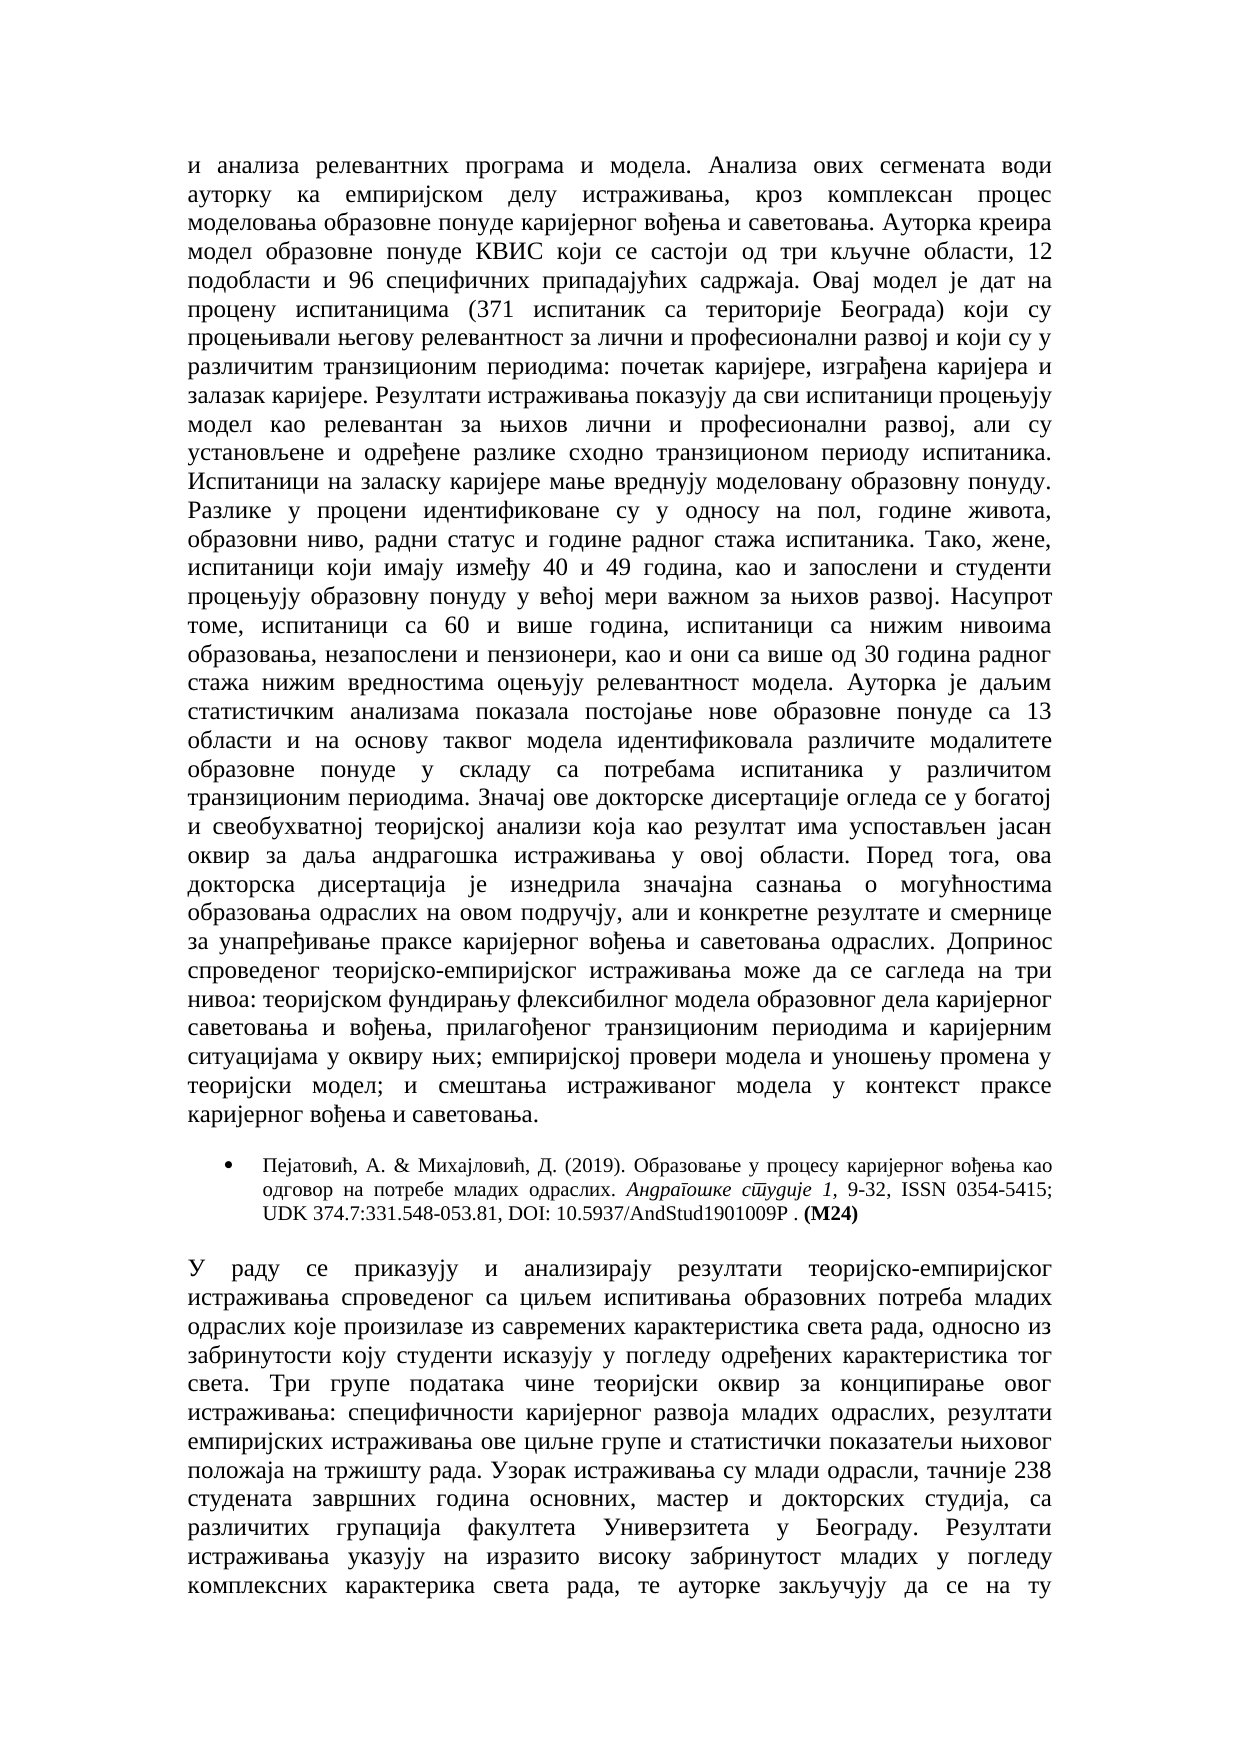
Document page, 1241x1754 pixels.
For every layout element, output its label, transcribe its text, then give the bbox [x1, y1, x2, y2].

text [187, 150, 1053, 1127]
list Пејатовић, А. & Mихајловић, Д. (2019). Oбразовање у процесу каријерног вођења као одговор на потребе младих одраслих. Андрагошке студије 1, 9-32, ISSN 0354-5415; UDK 374.7:331.548-053.81, DOI: 10.5937/AndStud1901009P . (M24) [225, 1152, 1053, 1225]
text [187, 1253, 1053, 1598]
